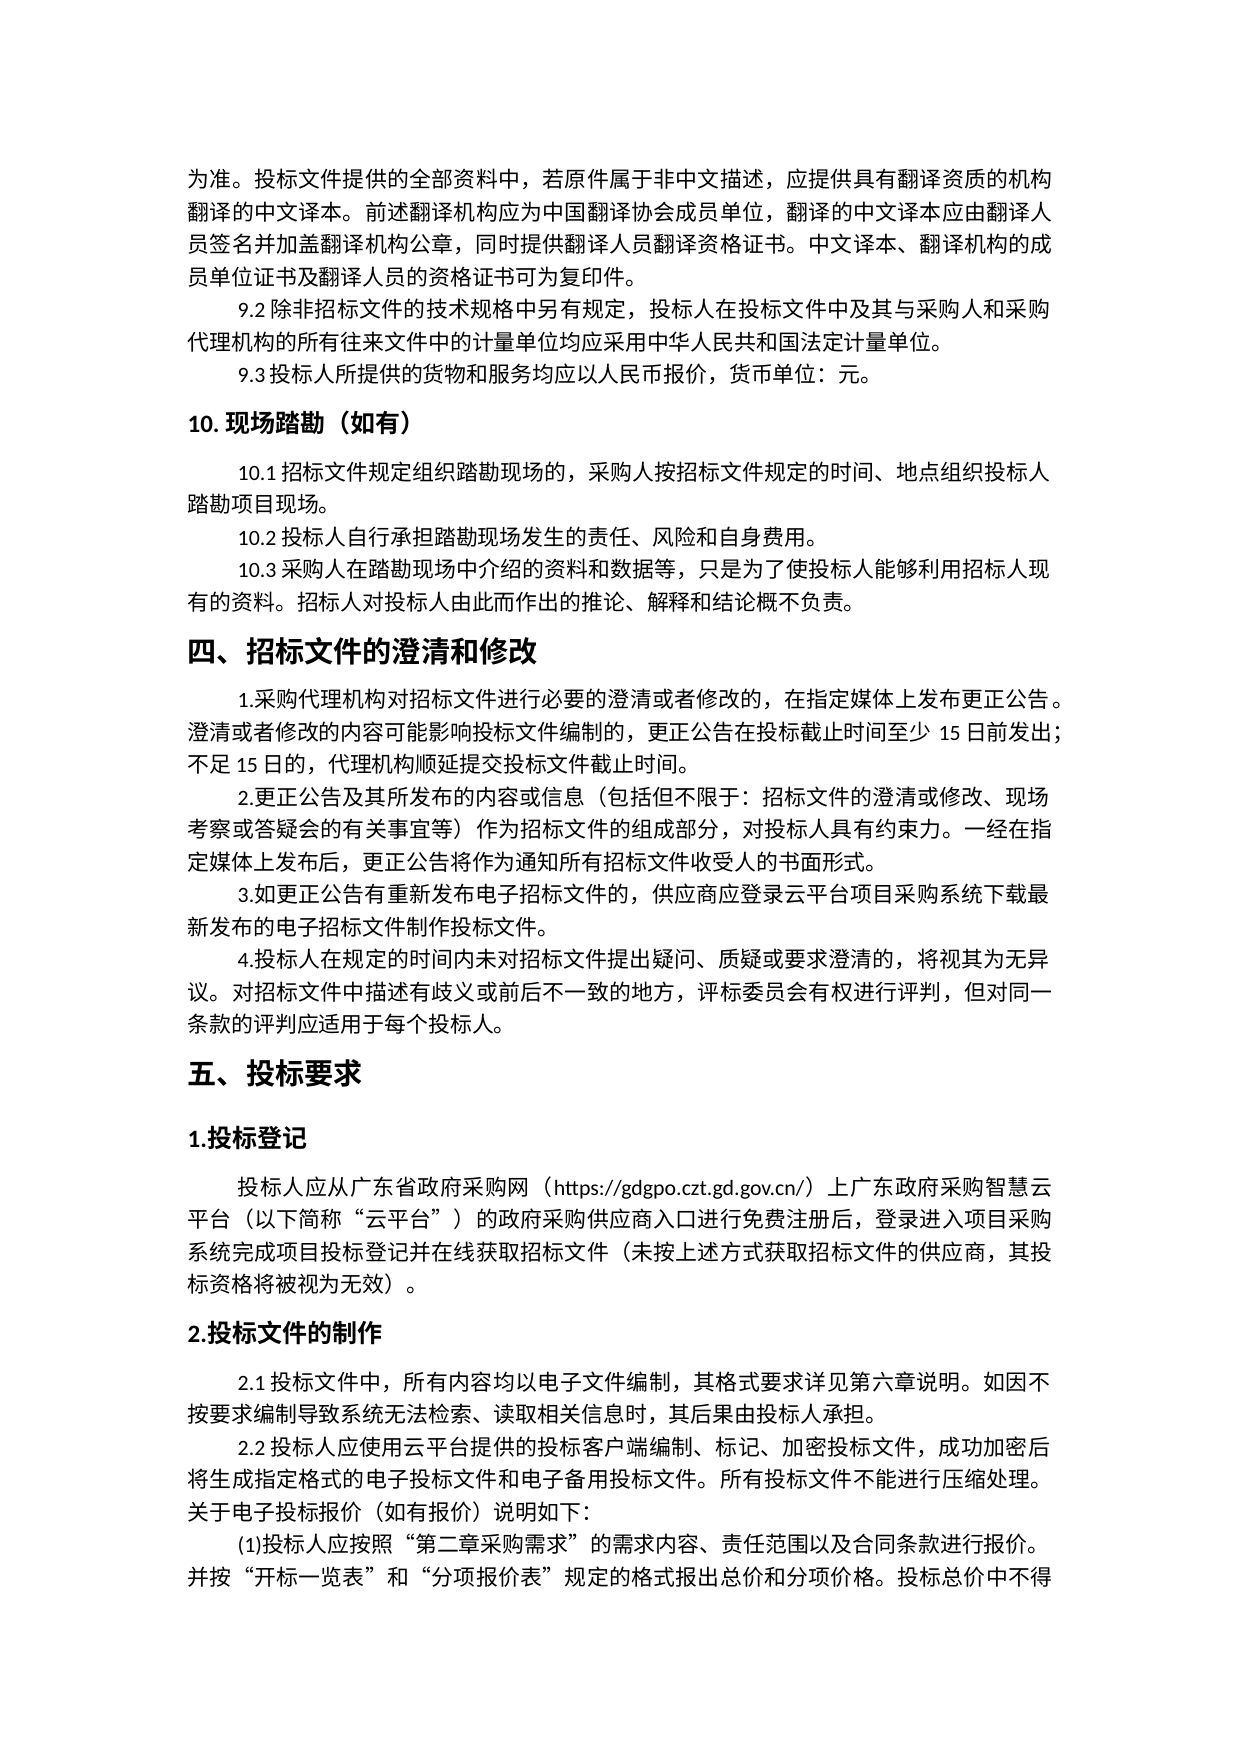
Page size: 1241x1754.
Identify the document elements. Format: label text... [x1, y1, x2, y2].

text 10.2投标人自行承担踏勘现场发生的责任、风险和自身费用。 [187, 519, 1053, 552]
text 四、招标文件的澄清和修改 [187, 617, 1053, 682]
text 2.投标文件的制作 [187, 1299, 1053, 1364]
text 10.3采购人在踏勘现场中介绍的资料和数据等，只是为了使投标人能够利用招标人现有的资料。招标人对投标人由此而作出的推论、解释和结论概不负责。 [187, 552, 1053, 617]
text 五、投标要求 [187, 1039, 1053, 1104]
text 1.投标登记 [187, 1104, 1053, 1169]
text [187, 1527, 1053, 1592]
text 投标人应从广东省政府采购网（https://gdgpo.czt.gd.gov.cn/）上广东政府采购智慧云平台（以下简称“云平台”）的政府采购供应商入口进行免费注册后，登录进入项目采购系统完成项目投标登记并在线获取招标文件（未按上述方式获取招标文件的供应商，其投标资格将被视为无效）。 [187, 1169, 1053, 1299]
text 3.如更正公告有重新发布电子招标文件的，供应商应登录云平台项目采购系统下载最新发布的电子招标文件制作投标文件。 [187, 877, 1053, 942]
text 9.2除非招标文件的技术规格中另有规定，投标人在投标文件中及其与采购人和采购代理机构的所有往来文件中的计量单位均应采用中华人民共和国法定计量单位。 [187, 292, 1053, 357]
text 2.2投标人应使用云平台提供的投标客户端编制、标记、加密投标文件，成功加密后将生成指定格式的电子投标文件和电子备用投标文件。所有投标文件不能进行压缩处理。关于电子投标报价（如有报价）说明如下： [187, 1429, 1053, 1527]
text 4.投标人在规定的时间内未对招标文件提出疑问、质疑或要求澄清的，将视其为无异议。对招标文件中描述有歧义或前后不一致的地方，评标委员会有权进行评判，但对同一条款的评判应适用于每个投标人。 [187, 942, 1053, 1039]
text 10.1招标文件规定组织踏勘现场的，采购人按招标文件规定的时间、地点组织投标人踏勘项目现场。 [187, 454, 1053, 519]
text 2.1投标文件中，所有内容均以电子文件编制，其格式要求详见第六章说明。如因不按要求编制导致系统无法检索、读取相关信息时，其后果由投标人承担。 [187, 1364, 1053, 1429]
text 9.3投标人所提供的货物和服务均应以人民币报价，货币单位：元。 [187, 357, 1053, 389]
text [187, 162, 1053, 292]
text 10. 现场踏勘（如有） [187, 389, 1053, 454]
text 1.采购代理机构对招标文件进行必要的澄清或者修改的，在指定媒体上发布更正公告。澄清或者修改的内容可能影响投标文件编制的，更正公告在投标截止时间至少15日前发出；不足15日的，代理机构顺延提交投标文件截止时间。 [187, 682, 1053, 779]
text 2.更正公告及其所发布的内容或信息（包括但不限于：招标文件的澄清或修改、现场考察或答疑会的有关事宜等）作为招标文件的组成部分，对投标人具有约束力。一经在指定媒体上发布后，更正公告将作为通知所有招标文件收受人的书面形式。 [187, 779, 1053, 877]
